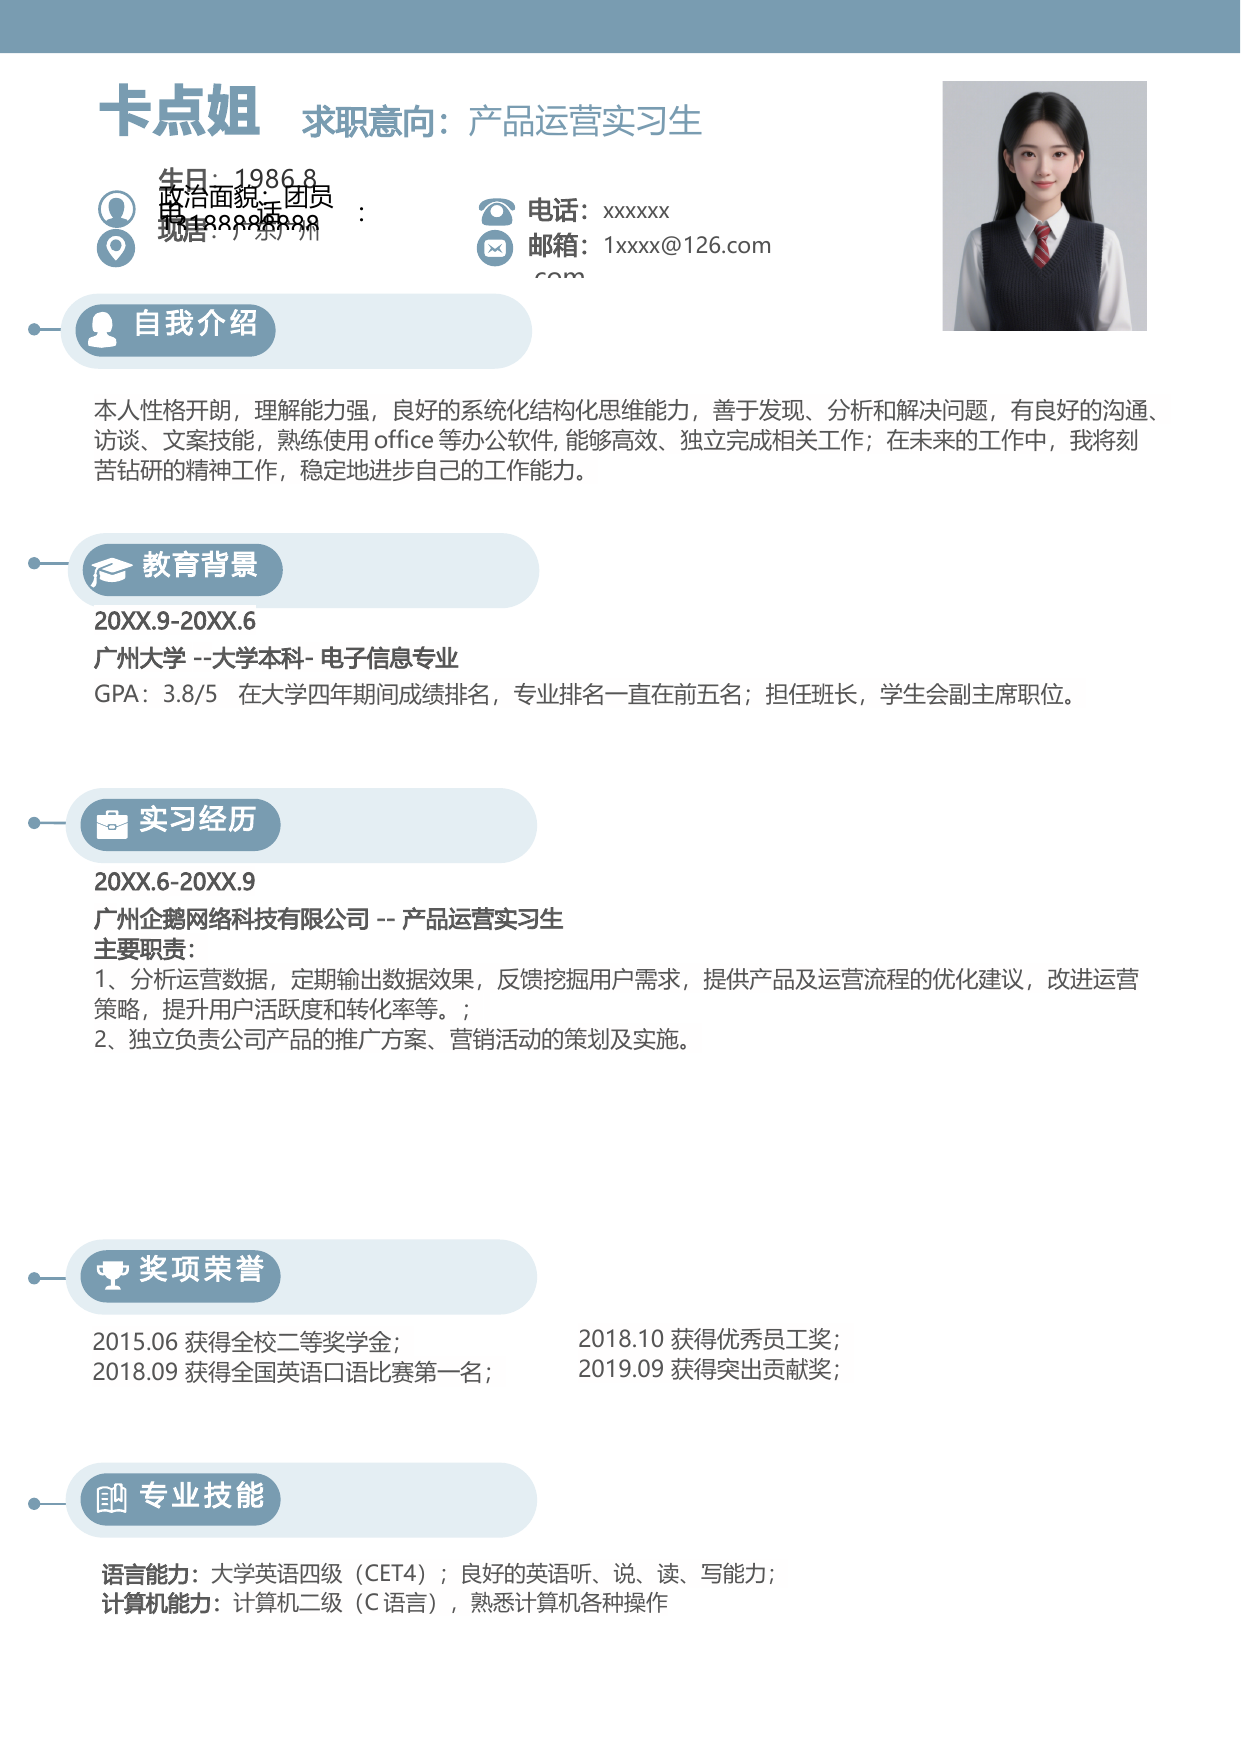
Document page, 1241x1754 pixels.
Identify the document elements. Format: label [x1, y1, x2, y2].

picture [942, 81, 1147, 331]
